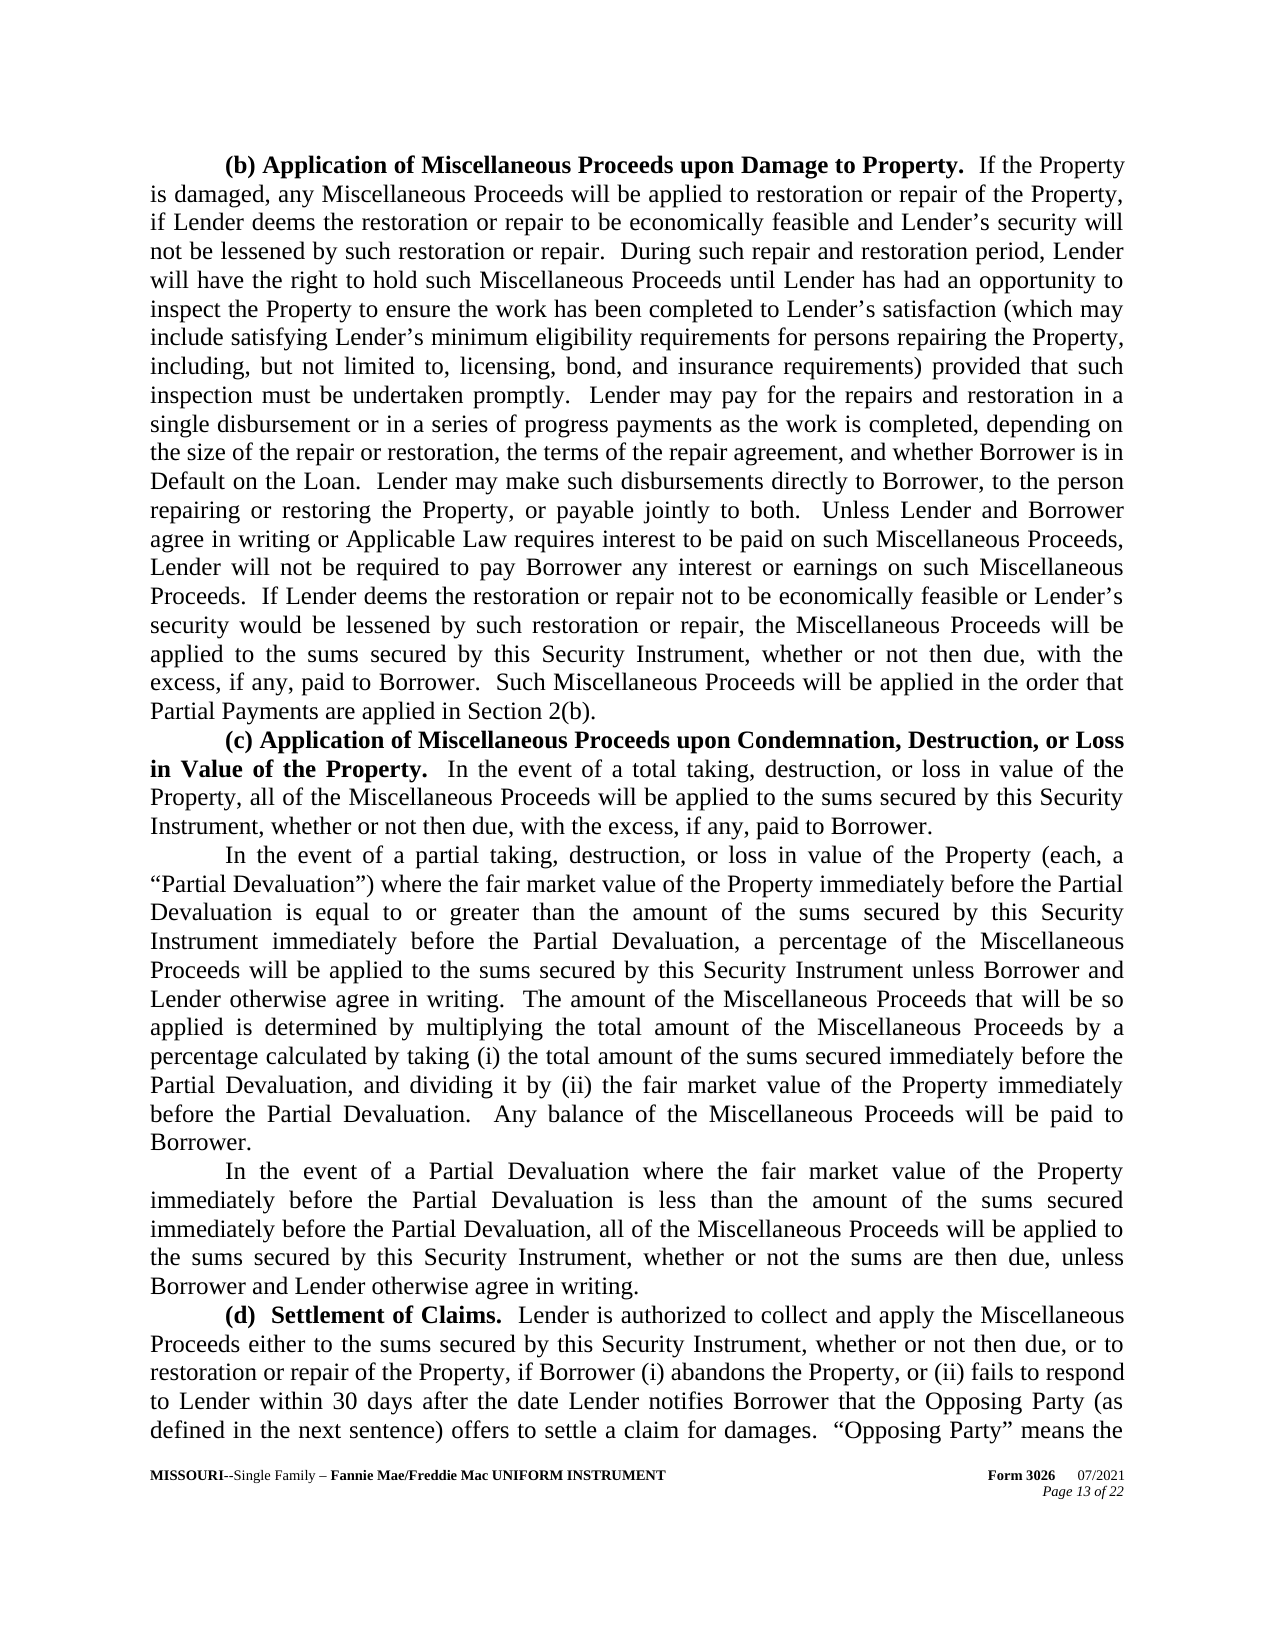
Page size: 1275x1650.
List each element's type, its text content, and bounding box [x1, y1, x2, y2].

text In the event of a partial taking, destruction, or loss in value of the Property (each, a “Partial Devaluation”) where the fair market value of the Property immediately before the Partial Devaluation is equal to or greater than the amount of the sums secured by this Security Instrument immediately before the Partial Devaluation, a percentage of the Miscellaneous Proceeds will be applied to the sums secured by this Security Instrument unless Borrower and Lender otherwise agree in writing. The amount of the Miscellaneous Proceeds that will be so applied is determined by multiplying the total amount of the Miscellaneous Proceeds by a percentage calculated by taking (i) the total amount of the sums secured immediately before the Partial Devaluation, and dividing it by (ii) the fair market value of the Property immediately before the Partial Devaluation. Any balance of the Miscellaneous Proceeds will be paid to Borrower. [150, 840, 1125, 1156]
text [150, 1300, 1125, 1444]
text (c) Application of Miscellaneous Proceeds upon Condemnation, Destruction, or Loss in Value of the Property. In the event of a total taking, destruction, or loss in value of the Property, all of the Miscellaneous Proceeds will be applied to the sums secured by this Security Instrument, whether or not then due, with the excess, if any, paid to Borrower. [150, 725, 1125, 840]
text In the event of a Partial Devaluation where the fair market value of the Property immediately before the Partial Devaluation is less than the amount of the sums secured immediately before the Partial Devaluation, all of the Miscellaneous Proceeds will be applied to the sums secured by this Security Instrument, whether or not the sums are then due, unless Borrower and Lender otherwise agree in writing. [150, 1156, 1125, 1300]
text (b) Application of Miscellaneous Proceeds upon Damage to Property. If the Property is damaged, any Miscellaneous Proceeds will be applied to restoration or repair of the Property, if Lender deems the restoration or repair to be economically feasible and Lender’s security will not be lessened by such restoration or repair. During such repair and restoration period, Lender will have the right to hold such Miscellaneous Proceeds until Lender has had an opportunity to inspect the Property to ensure the work has been completed to Lender’s satisfaction (which may include satisfying Lender’s minimum eligibility requirements for persons repairing the Property, including, but not limited to, licensing, bond, and insurance requirements) provided that such inspection must be undertaken promptly. Lender may pay for the repairs and restoration in a single disbursement or in a series of progress payments as the work is completed, depending on the size of the repair or restoration, the terms of the repair agreement, and whether Borrower is in Default on the Loan. Lender may make such disbursements directly to Borrower, to the person repairing or restoring the Property, or payable jointly to both. Unless Lender and Borrower agree in writing or Applicable Law requires interest to be paid on such Miscellaneous Proceeds, Lender will not be required to pay Borrower any interest or earnings on such Miscellaneous Proceeds. If Lender deems the restoration or repair not to be economically feasible or Lender’s security would be lessened by such restoration or repair, the Miscellaneous Proceeds will be applied to the sums secured by this Security Instrument, whether or not then due, with the excess, if any, paid to Borrower. Such Miscellaneous Proceeds will be applied in the order that Partial Payments are applied in Section 2(b). [150, 150, 1125, 725]
